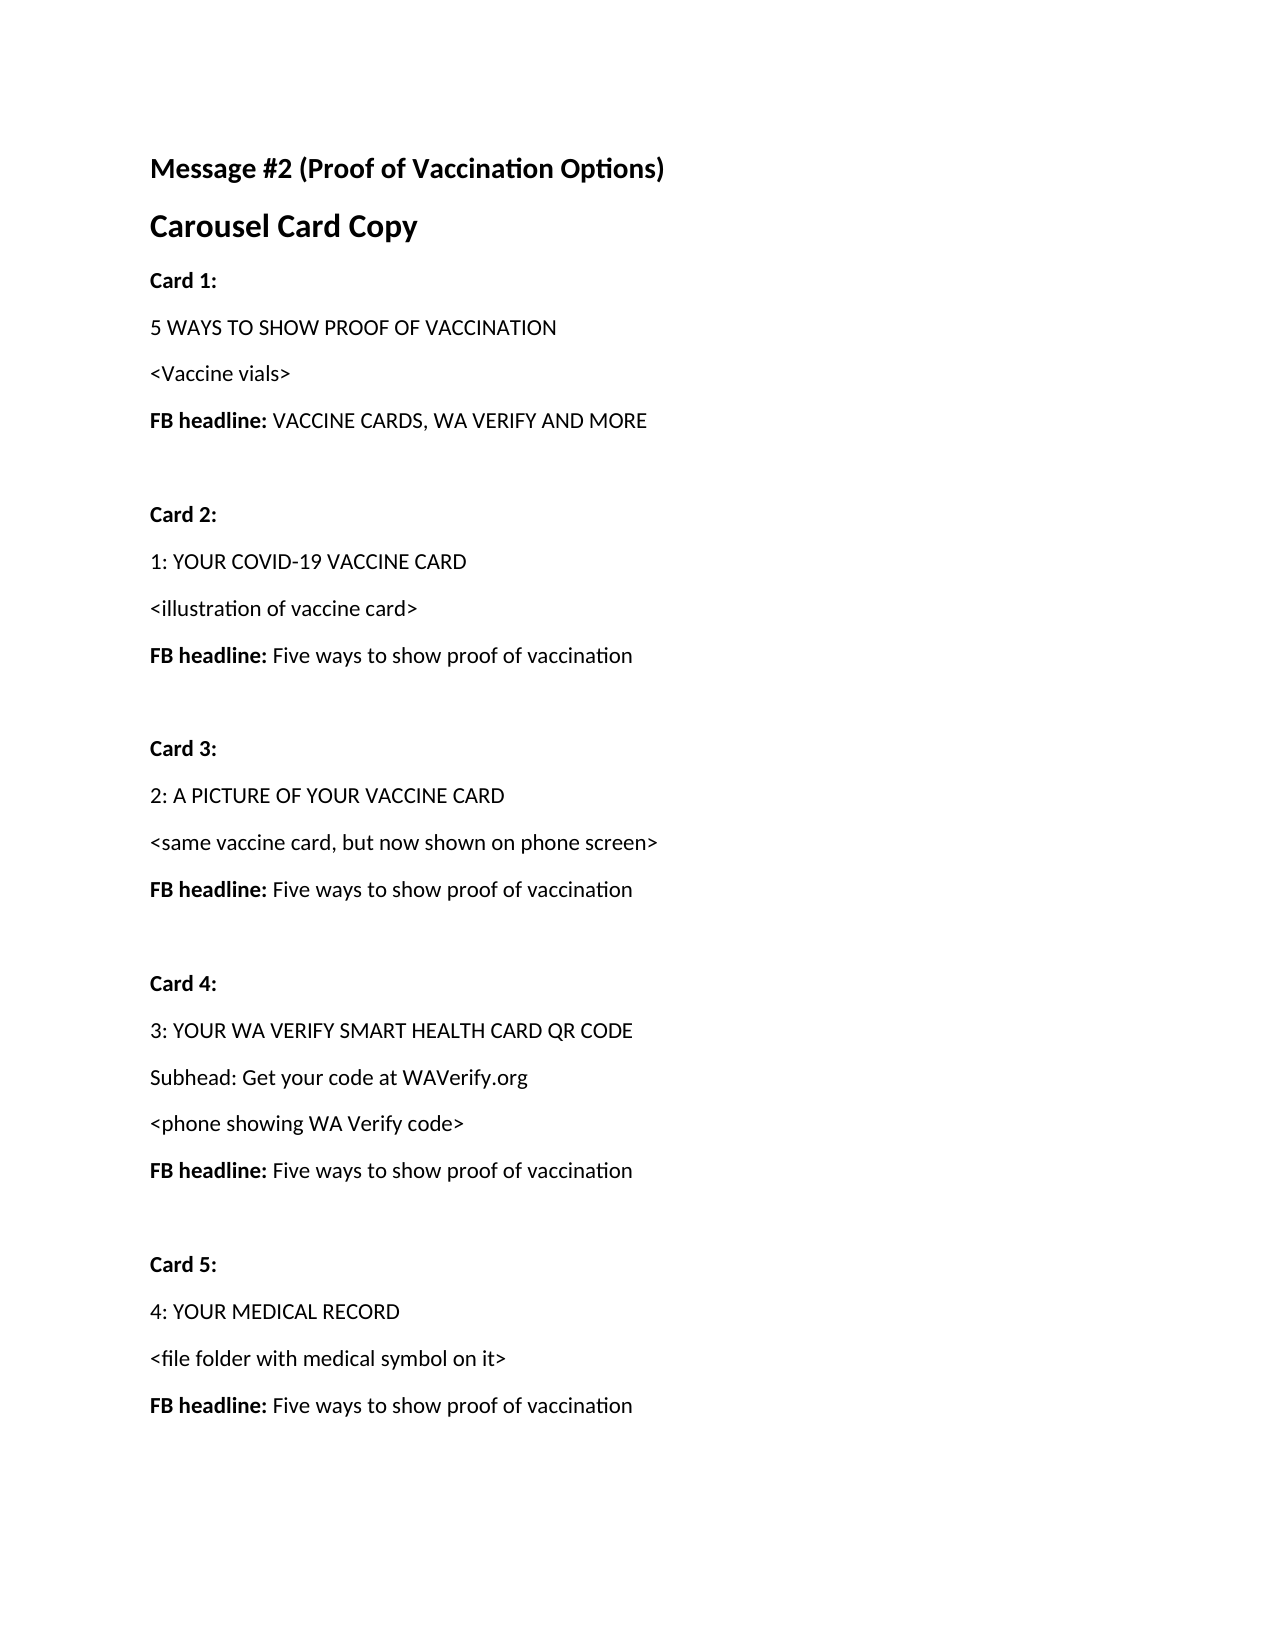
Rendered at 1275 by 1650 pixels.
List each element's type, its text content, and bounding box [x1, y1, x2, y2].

text FB headline: Five ways to show proof of vaccination [150, 641, 1125, 669]
text <Vaccine vials> [150, 359, 1125, 387]
text Card 5: [150, 1250, 1125, 1278]
text Subhead: Get your code at WAVerify.org [150, 1063, 1125, 1091]
text 1: YOUR COVID-19 VACCINE CARD [150, 547, 1125, 575]
text 2: A PICTURE OF YOUR VACCINE CARD [150, 781, 1125, 809]
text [150, 1156, 1125, 1184]
text 3: YOUR WA VERIFY SMART HEALTH CARD QR CODE [150, 1016, 1125, 1044]
text <same vaccine card, but now shown on phone screen> [150, 828, 1125, 856]
text Card 2: [150, 500, 1125, 528]
text FB headline: VACCINE CARDS, WA VERIFY AND MORE [150, 406, 1125, 434]
text Card 3: [150, 734, 1125, 762]
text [150, 1391, 1125, 1419]
text Message #2 (Proof of Vaccination Options) [150, 150, 1125, 186]
text 4: YOUR MEDICAL RECORD [150, 1297, 1125, 1325]
text 5 WAYS TO SHOW PROOF OF VACCINATION [150, 313, 1125, 341]
text FB headline: Five ways to show proof of vaccination [150, 875, 1125, 903]
text Card 1: [150, 266, 1125, 294]
text <file folder with medical symbol on it> [150, 1344, 1125, 1372]
text <illustration of vaccine card> [150, 594, 1125, 622]
text Carousel Card Copy [150, 205, 1125, 246]
text Card 4: [150, 969, 1125, 997]
text <phone showing WA Verify code> [150, 1109, 1125, 1137]
